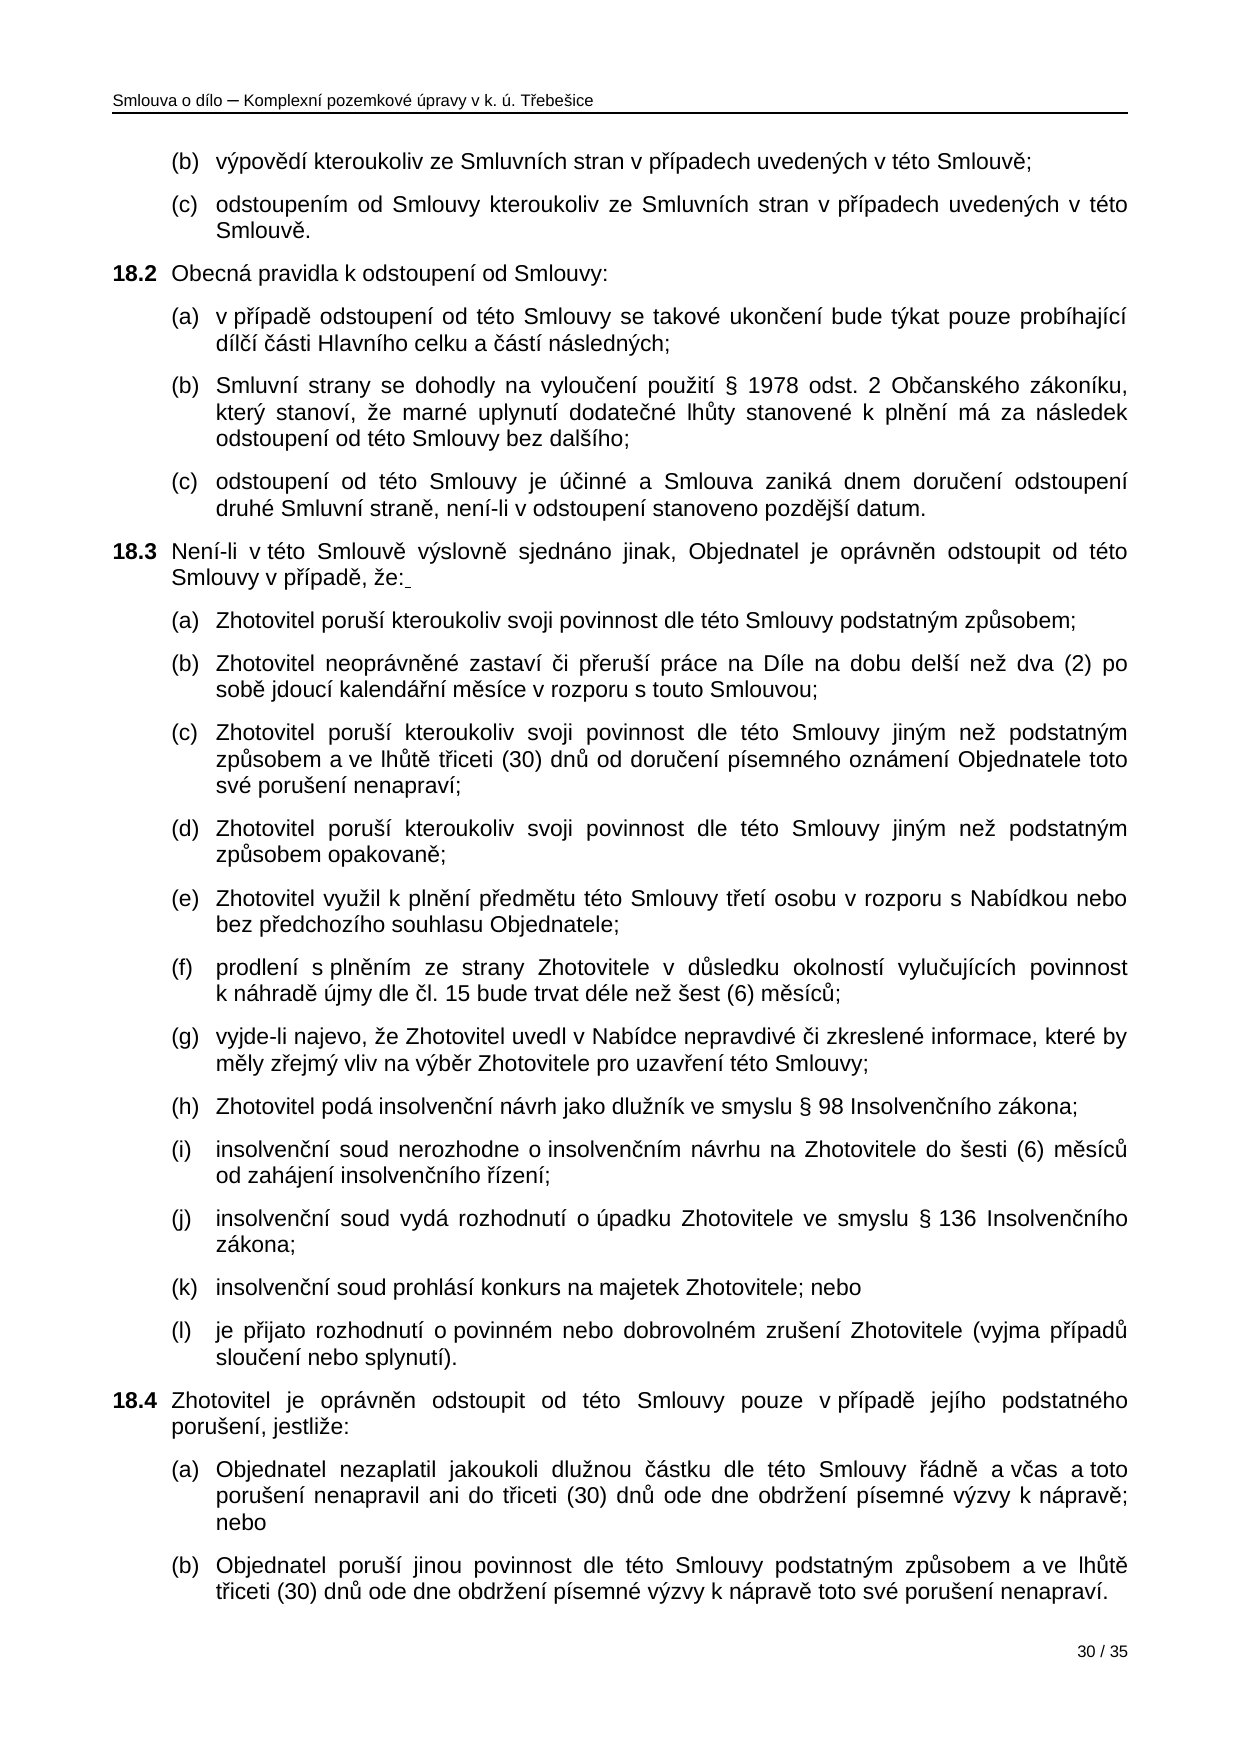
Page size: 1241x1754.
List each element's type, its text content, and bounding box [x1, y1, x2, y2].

list Objednatel nezaplatil jakoukoli dlužnou částku dle této Smlouvy řádně a včas a toto porušení nenapravil ani do třiceti (30) dnů ode dne obdržení písemné výzvy k nápravě; nebo [171, 1456, 1128, 1535]
list v případě odstoupení od této Smlouvy se takové ukončení bude týkat pouze probíhající dílčí části Hlavního celku a částí následných; [171, 303, 1128, 356]
text Smluvní strany se dohodly na vyloučení použití § 1978 odst. 2 Občanského zákoníku, který stanoví, že marné uplynutí dodatečné lhůty stanovené k plnění má za následek odstoupení od této Smlouvy bez dalšího; [171, 372, 1128, 452]
text Zhotovitel podá insolvenční návrh jako dlužník ve smyslu § 98 Insolvenčního zákona; [171, 1093, 1128, 1119]
text Objednatel poruší jinou povinnost dle této Smlouvy podstatným způsobem a ve lhůtě třiceti (30) dnů ode dne obdržení písemné výzvy k nápravě toto své porušení nenapraví. [171, 1552, 1128, 1604]
text Není-li v této Smlouvě výslovně sjednáno jinak, Objednatel je oprávněn odstoupit od této Smlouvy v případě, že: [112, 538, 1128, 590]
text výpovědí kteroukoliv ze Smluvních stran v případech uvedených v této Smlouvě; [171, 148, 1128, 174]
text Obecná pravidla k odstoupení od Smlouvy: [112, 260, 1128, 286]
text je přijato rozhodnutí o povinném nebo dobrovolném zrušení Zhotovitele (vyjma případů sloučení nebo splynutí). [171, 1317, 1128, 1370]
text Zhotovitel využil k plnění předmětu této Smlouvy třetí osobu v rozporu s Nabídkou nebo bez předchozího souhlasu Objednatele; [171, 884, 1128, 937]
text odstoupením od Smlouvy kteroukoliv ze Smluvních stran v případech uvedených v této Smlouvě. [171, 191, 1128, 243]
text insolvenční soud nerozhodne o insolvenčním návrhu na Zhotovitele do šesti (6) měsíců od zahájení insolvenčního řízení; [171, 1136, 1128, 1188]
text Zhotovitel poruší kteroukoliv svoji povinnost dle této Smlouvy jiným než podstatným způsobem opakovaně; [171, 815, 1128, 868]
text insolvenční soud prohlásí konkurs na majetek Zhotovitele; nebo [171, 1274, 1128, 1301]
text insolvenční soud vydá rozhodnutí o úpadku Zhotovitele ve smyslu § 136 Insolvenčního zákona; [171, 1205, 1128, 1258]
list Zhotovitel neoprávněné zastaví či přeruší práce na Díle na dobu delší než dva (2) po sobě jdoucí kalendářní měsíce v rozporu s touto Smlouvou; [171, 650, 1128, 703]
text odstoupení od této Smlouvy je účinné a Smlouva zaniká dnem doručení odstoupení druhé Smluvní straně, není-li v odstoupení stanoveno pozdější datum. [171, 468, 1128, 521]
text Zhotovitel je oprávněn odstoupit od této Smlouvy pouze v případě jejího podstatného porušení, jestliže: [112, 1387, 1128, 1439]
list Zhotovitel poruší kteroukoliv svoji povinnost dle této Smlouvy podstatným způsobem; [171, 607, 1128, 633]
text vyjde-li najevo, že Zhotovitel uvedl v Nabídce nepravdivé či zkreslené informace, které by měly zřejmý vliv na výběr Zhotovitele pro uzavření této Smlouvy; [171, 1023, 1128, 1076]
text prodlení s plněním ze strany Zhotovitele v důsledku okolností vylučujících povinnost k náhradě újmy dle čl. 15 bude trvat déle než šest (6) měsíců; [171, 954, 1128, 1007]
text Zhotovitel poruší kteroukoliv svoji povinnost dle této Smlouvy jiným než podstatným způsobem a ve lhůtě třiceti (30) dnů od doručení písemného oznámení Objednatele toto své porušení nenapraví; [171, 719, 1128, 798]
